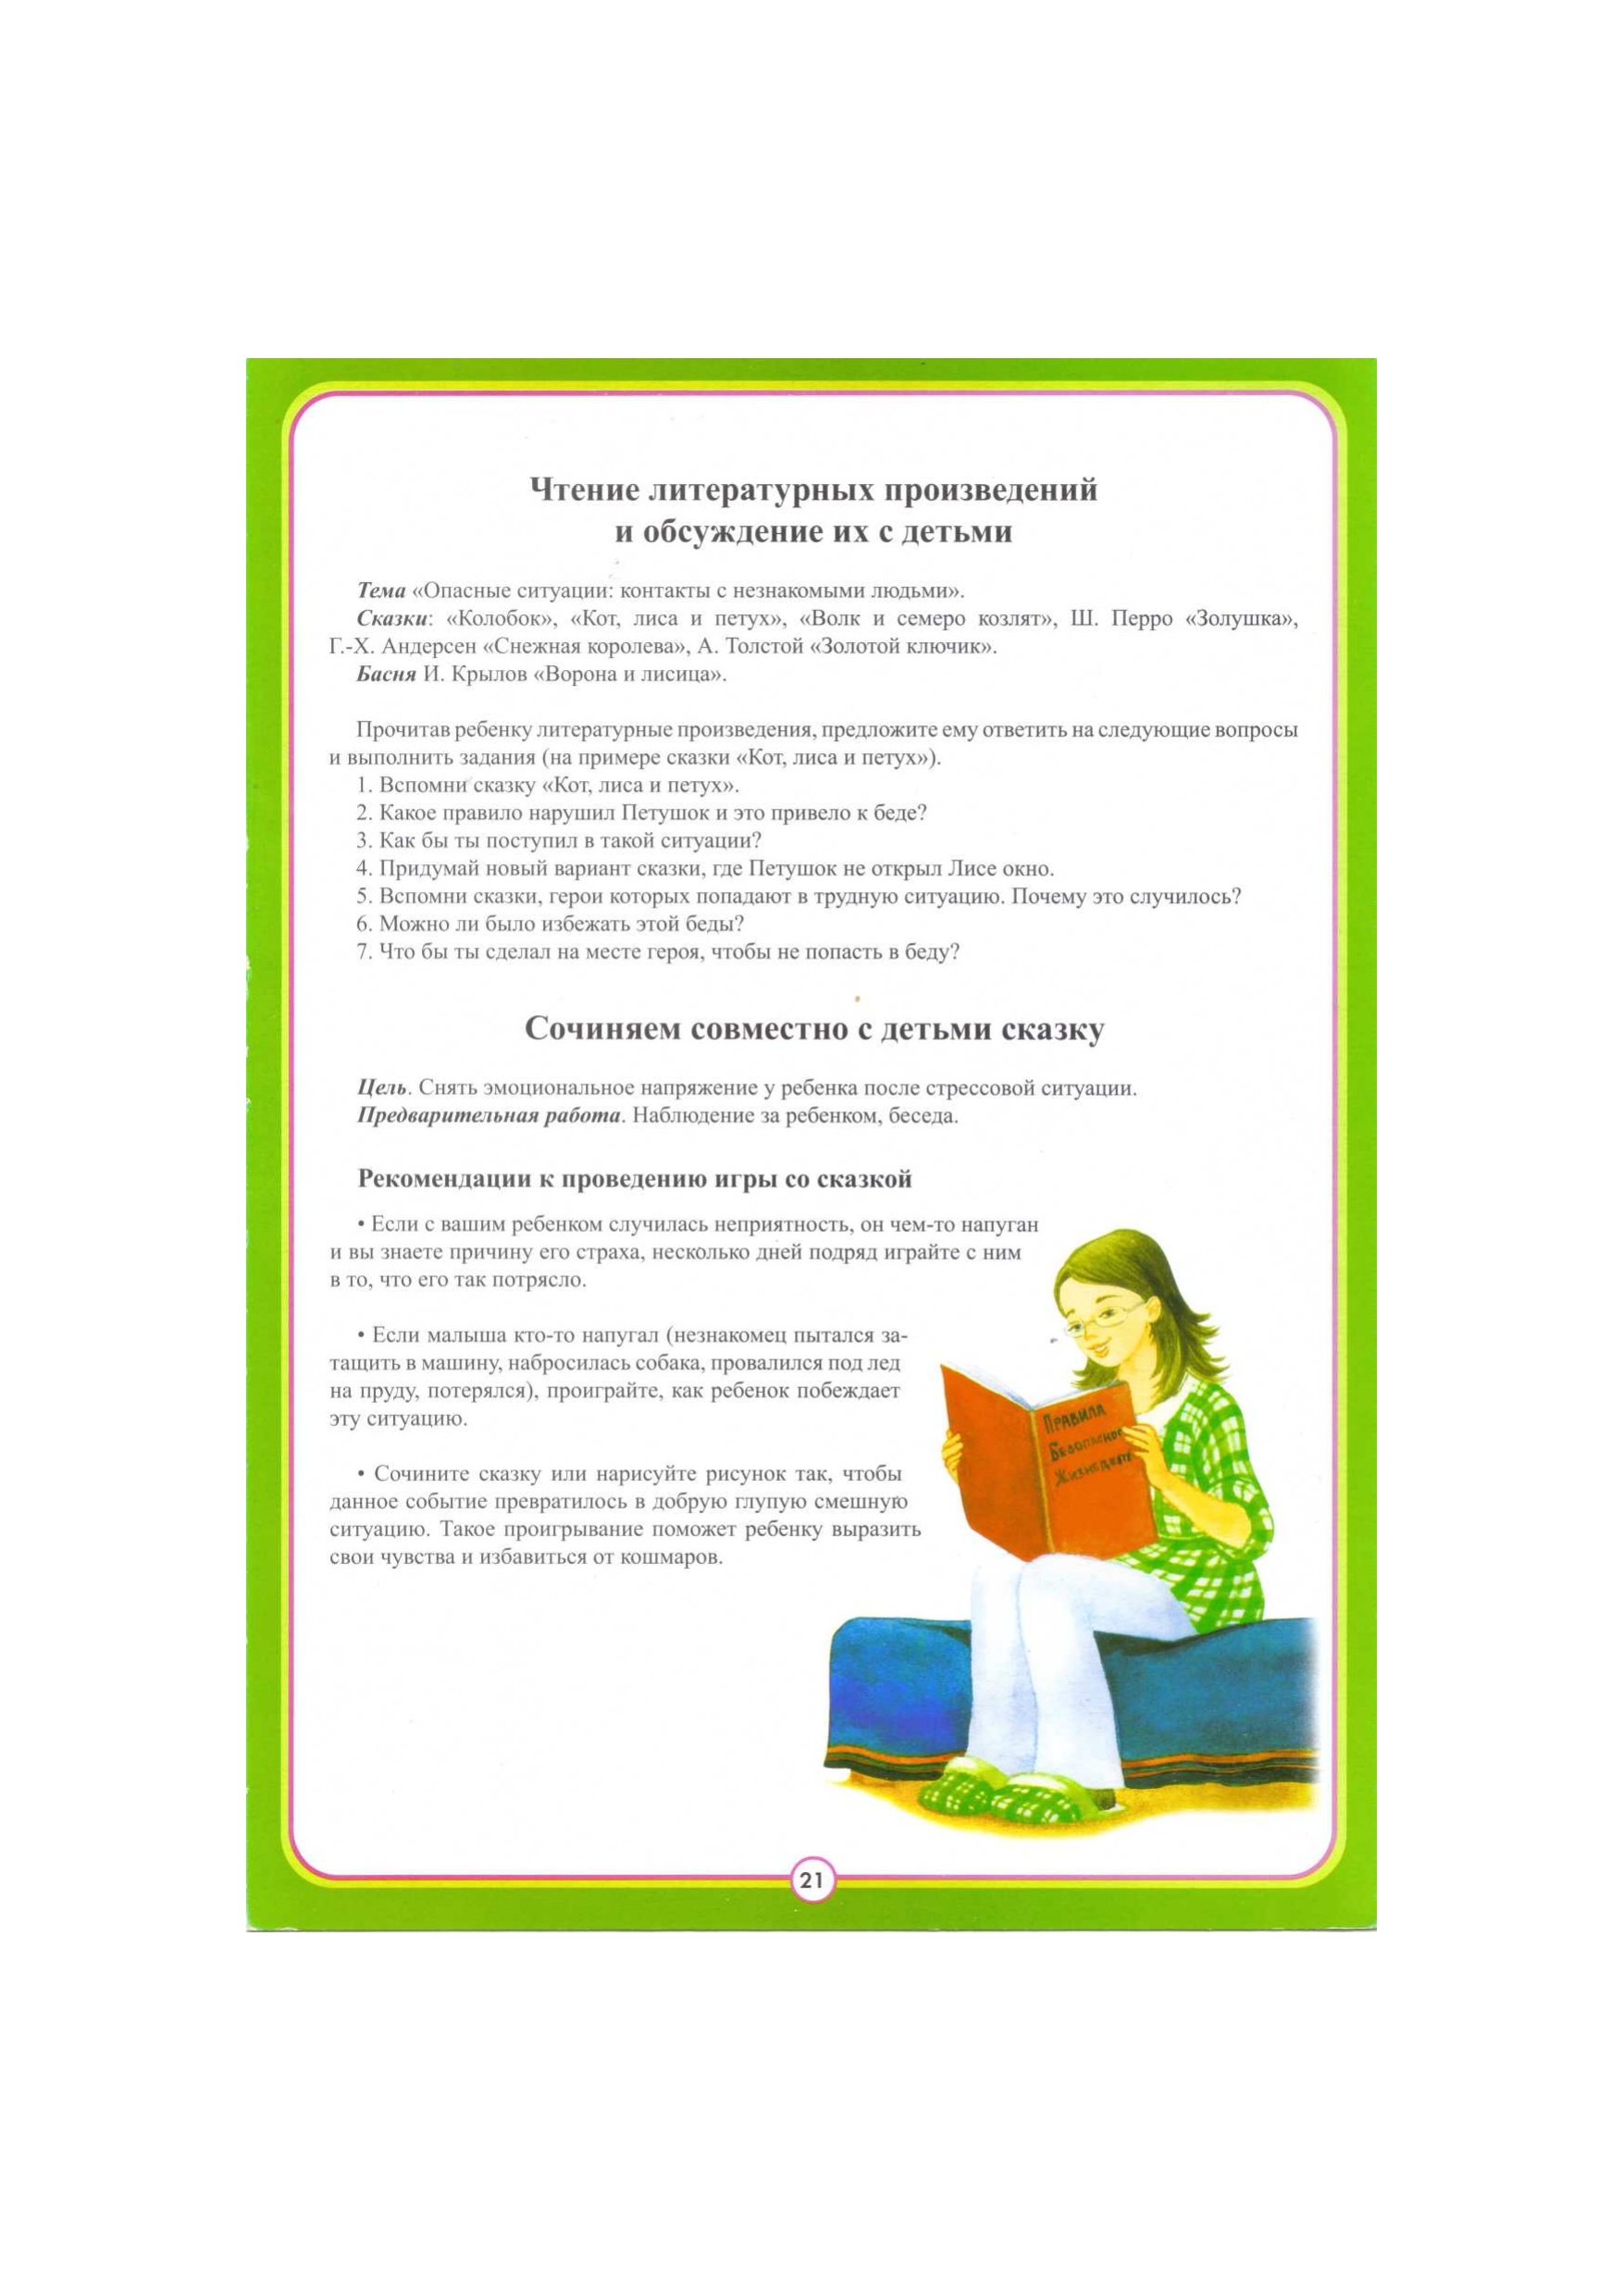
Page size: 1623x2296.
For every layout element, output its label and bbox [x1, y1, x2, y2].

picture [246, 358, 1377, 1932]
